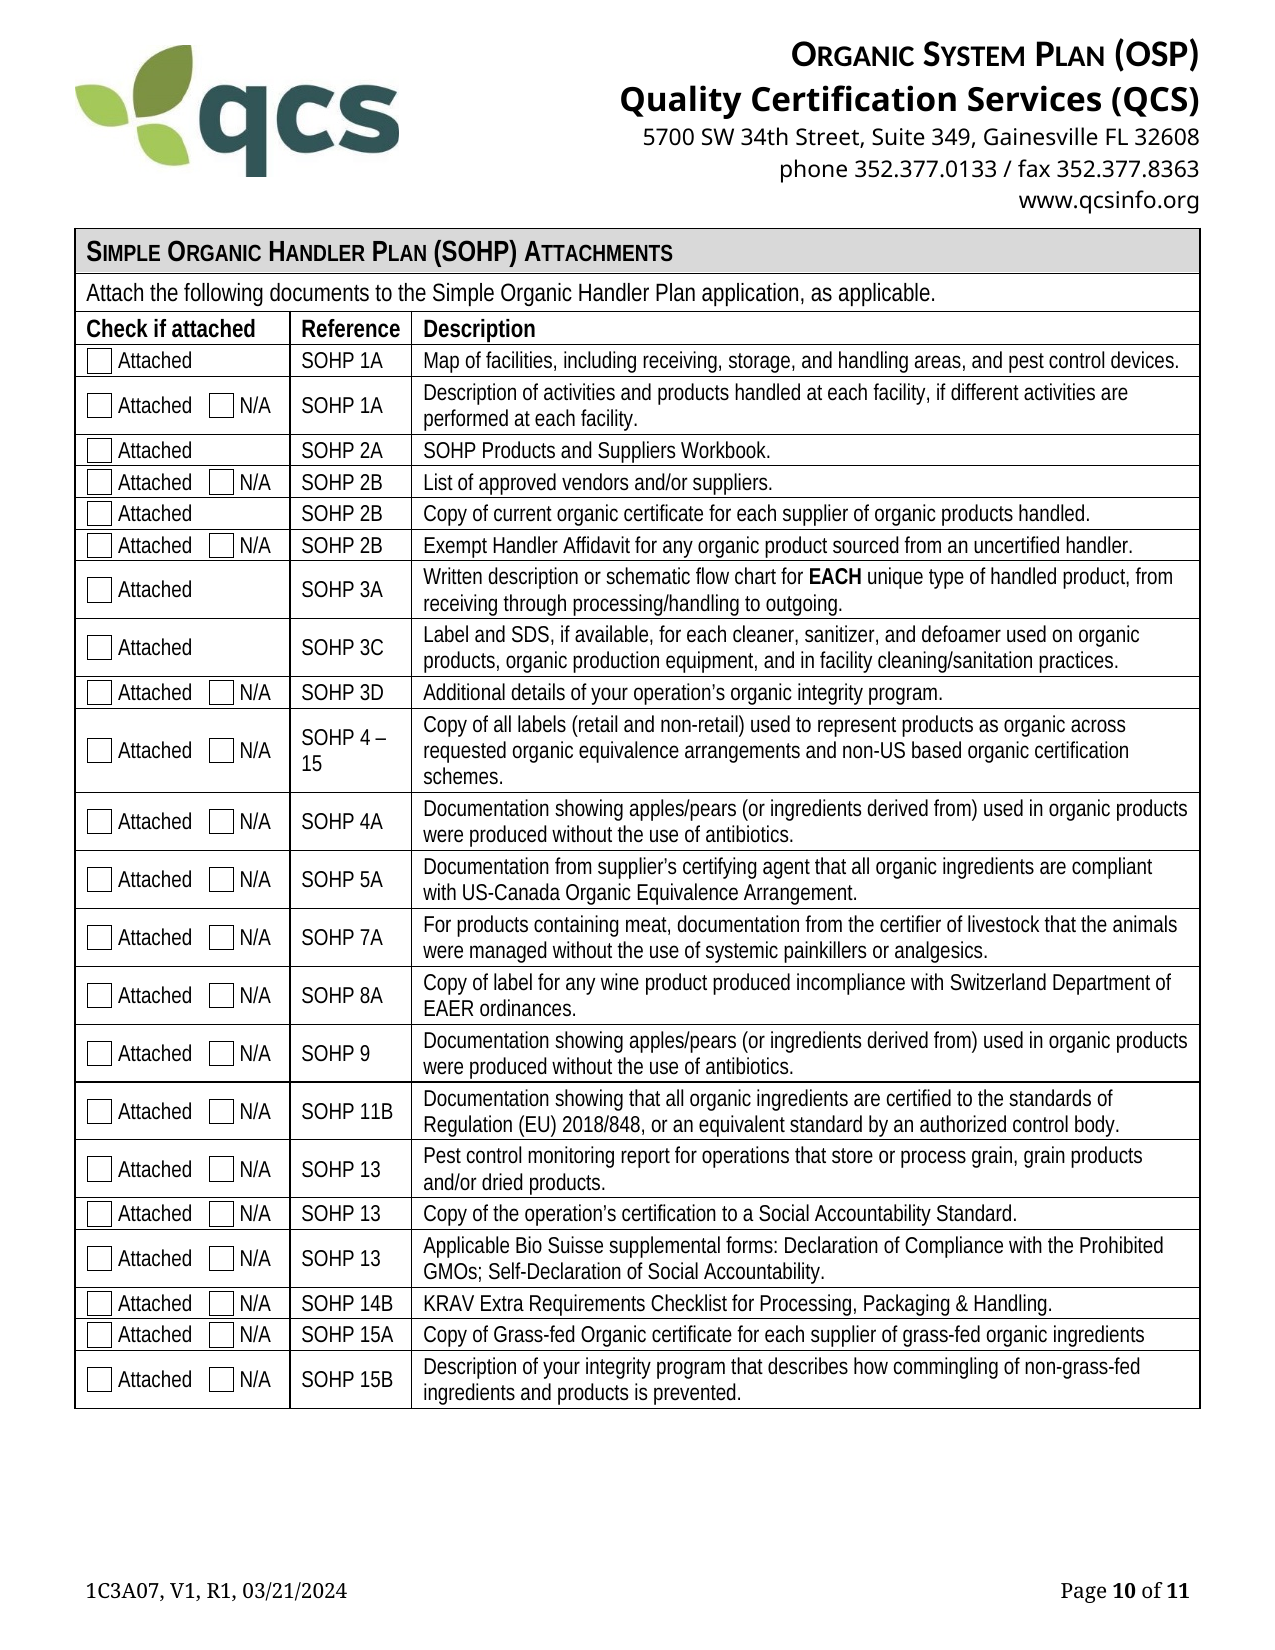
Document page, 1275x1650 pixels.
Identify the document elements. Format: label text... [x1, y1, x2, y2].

table_cell Documentation from supplier’s certifying agent that all organic ingredients are compliant with US-Canada Organic Equivalence Arrangement. [412, 851, 1199, 908]
table_cell Label and SDS, if available, for each cleaner, sanitizer, and defoamer used on organic products, organic production equipment, and in facility cleaning/sanitation practices. [412, 619, 1199, 676]
table_cell SOHP 8A [291, 967, 411, 1023]
table_cell Attached N/A [76, 709, 289, 792]
table_cell SOHP 9 [291, 1025, 411, 1081]
table_cell SOHP 4A [291, 793, 411, 850]
table_cell Map of facilities, including receiving, storage, and handling areas, and pest control devices. [412, 345, 1199, 376]
table_cell SOHP 1A [291, 345, 411, 376]
table_cell Copy of label for any wine product produced incompliance with Switzerland Department of EAER ordinances. [412, 967, 1199, 1023]
table_cell For products containing meat, documentation from the certifier of livestock that the animals were managed without the use of systemic painkillers or analgesics. [412, 909, 1199, 966]
table_cell Copy of all labels (retail and non-retail) used to represent products as organic across requested organic equivalence arrangements and non-US based organic certification schemes. [412, 709, 1199, 792]
table_cell Pest control monitoring report for operations that store or process grain, grain products and/or dried products. [412, 1140, 1199, 1197]
table_cell Attached [76, 435, 289, 465]
table_cell SOHP 3C [291, 619, 411, 676]
table_cell Attached N/A [76, 1288, 289, 1318]
table_cell Attached N/A [76, 466, 289, 497]
table_cell SOHP 11B [291, 1083, 411, 1139]
table_cell SOHP 1A [291, 377, 411, 434]
table_cell SOHP 2B [291, 466, 411, 497]
table_cell Copy of current organic certificate for each supplier of organic products handled. [412, 498, 1199, 528]
picture [75, 45, 399, 177]
table_cell SOHP 7A [291, 909, 411, 966]
table_cell Copy of the operation’s certification to a Social Accountability Standard. [412, 1198, 1199, 1229]
table_cell SOHP 15B [291, 1351, 411, 1408]
table_cell SOHP 13 [291, 1140, 411, 1197]
table_cell Attached [76, 498, 289, 528]
table_cell Description of your integrity program that describes how commingling of non-grass-fed ingredients and products is prevented. [412, 1351, 1199, 1408]
table_cell Attached N/A [76, 1083, 289, 1139]
table_cell SOHP 5A [291, 851, 411, 908]
table_cell KRAV Extra Requirements Checklist for Processing, Packaging & Handling. [412, 1288, 1199, 1318]
table_cell SOHP 3D [291, 677, 411, 707]
table_cell Attached N/A [76, 1230, 289, 1287]
table_cell Written description or schematic flow chart for EACH unique type of handled product, from receiving through processing/handling to outgoing. [412, 561, 1199, 618]
table_cell Exempt Handler Affidavit for any organic product sourced from an uncertified handler. [412, 530, 1199, 560]
table_cell Description [412, 312, 1199, 344]
table_cell Attached N/A [76, 1351, 289, 1408]
table_cell Reference [291, 312, 411, 344]
table_cell Attached N/A [76, 909, 289, 966]
table_header Simple Organic Handler Plan (SOHP) Attachments [76, 229, 1199, 272]
table_cell Attached [76, 561, 289, 618]
table_cell Copy of Grass-fed Organic certificate for each supplier of grass-fed organic ingredients [412, 1319, 1199, 1350]
table_cell Check if attached [76, 312, 289, 344]
table_cell Attached N/A [76, 1198, 289, 1229]
table_cell Additional details of your operation’s organic integrity program. [412, 677, 1199, 707]
table_cell Attached N/A [76, 530, 289, 560]
table_cell SOHP 2B [291, 498, 411, 528]
table_cell SOHP Products and Suppliers Workbook. [412, 435, 1199, 465]
table_cell Attached N/A [76, 793, 289, 850]
table_cell SOHP 14B [291, 1288, 411, 1318]
table_cell SOHP 2B [291, 530, 411, 560]
table_cell SOHP 13 [291, 1198, 411, 1229]
table_cell Attached [76, 345, 289, 376]
table_cell Description of activities and products handled at each facility, if different activities are performed at each facility. [412, 377, 1199, 434]
table_cell Attached N/A [76, 851, 289, 908]
table_cell Attach the following documents to the Simple Organic Handler Plan application, as applicable. [76, 274, 1199, 311]
table_cell Documentation showing apples/pears (or ingredients derived from) used in organic products were produced without the use of antibiotics. [412, 1025, 1199, 1081]
table_cell Attached N/A [76, 1140, 289, 1197]
table_cell SOHP 13 [291, 1230, 411, 1287]
table_cell Documentation showing that all organic ingredients are certified to the standards of Regulation (EU) 2018/848, or an equivalent standard by an authorized control body. [412, 1083, 1199, 1139]
table_cell Applicable Bio Suisse supplemental forms: Declaration of Compliance with the Prohibited GMOs; Self-Declaration of Social Accountability. [412, 1230, 1199, 1287]
table_cell Attached [76, 619, 289, 676]
table_cell Documentation showing apples/pears (or ingredients derived from) used in organic products were produced without the use of antibiotics. [412, 793, 1199, 850]
table_cell SOHP 3A [291, 561, 411, 618]
table_cell Attached N/A [76, 1025, 289, 1081]
table_cell List of approved vendors and/or suppliers. [412, 466, 1199, 497]
table_cell Attached N/A [76, 967, 289, 1023]
table_cell SOHP 2A [291, 435, 411, 465]
table_cell SOHP 4 – 15 [291, 709, 411, 792]
table_cell Attached N/A [76, 377, 289, 434]
table_cell Attached N/A [76, 1319, 289, 1350]
table_cell Attached N/A [76, 677, 289, 707]
table_cell SOHP 15A [291, 1319, 411, 1350]
